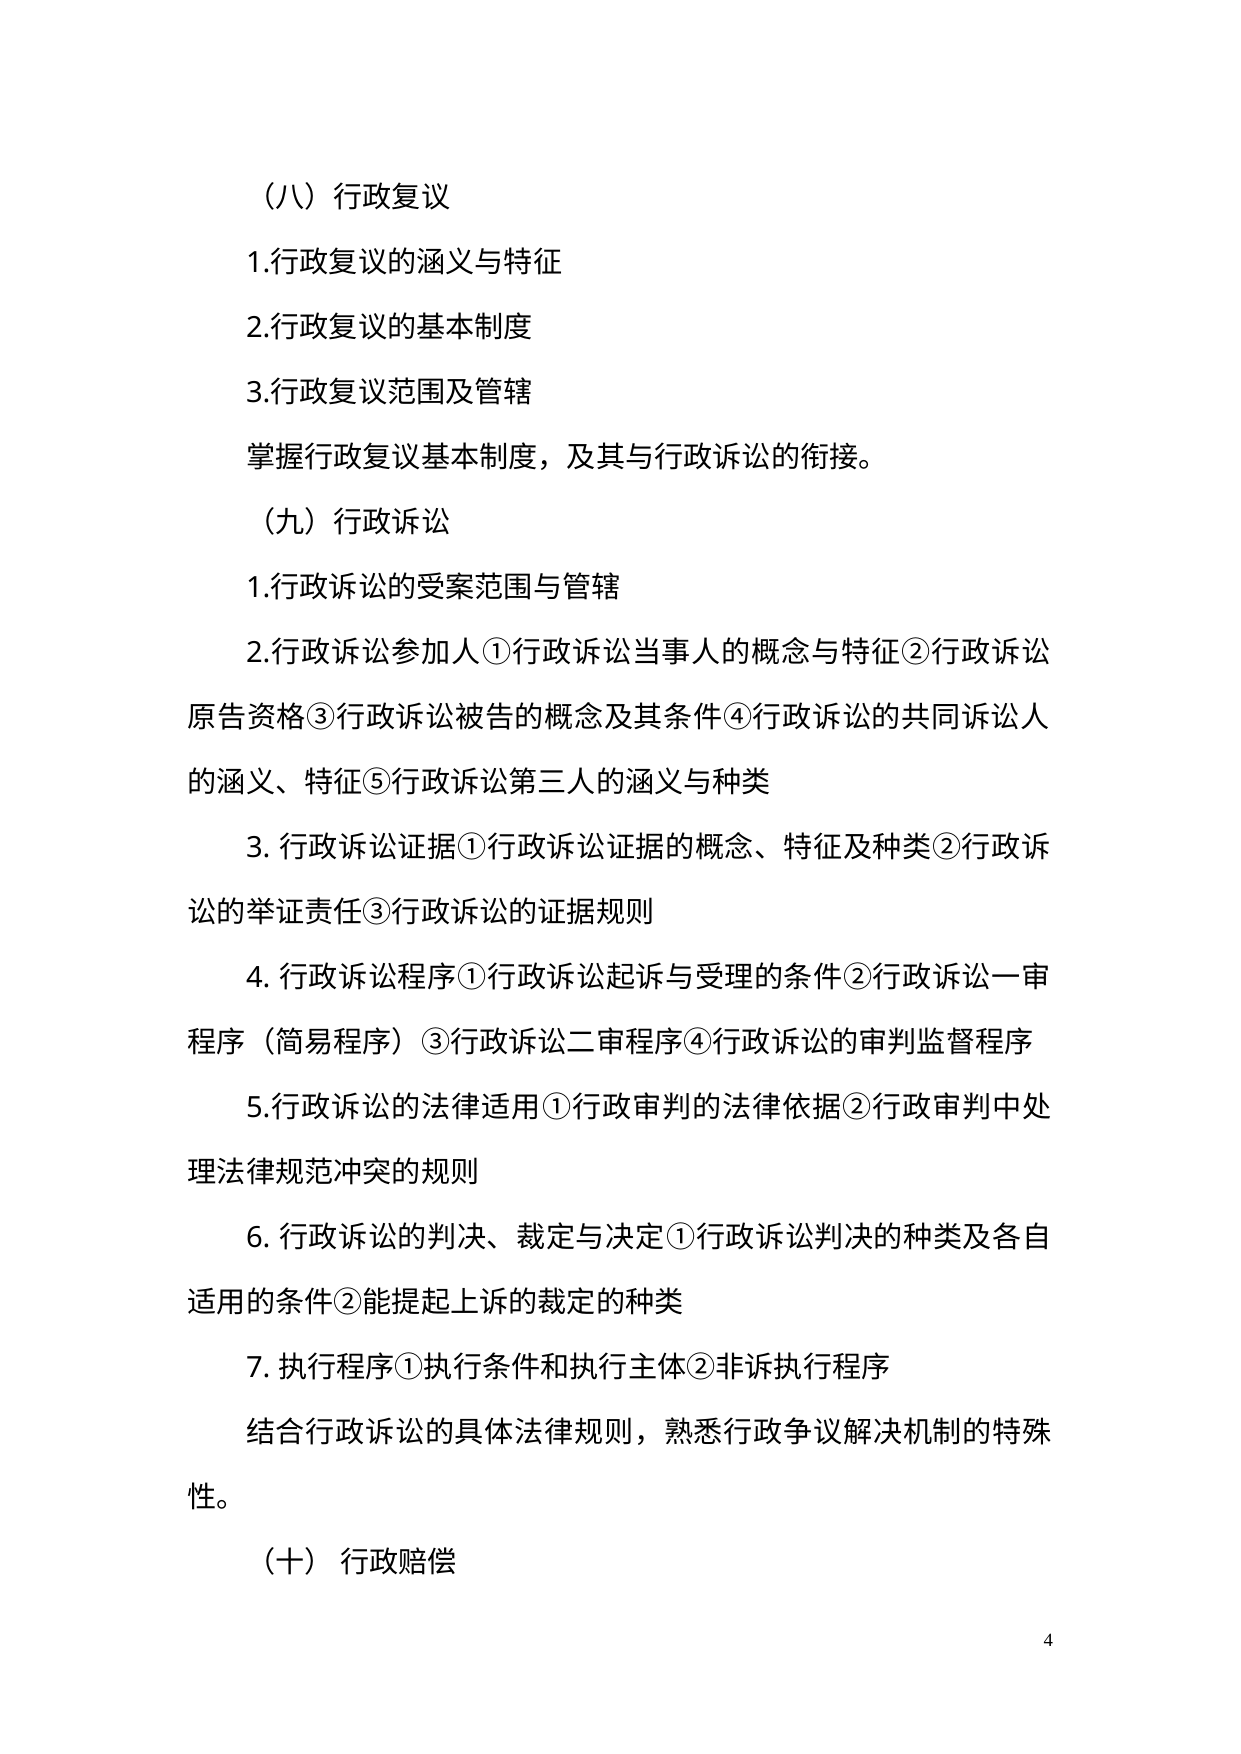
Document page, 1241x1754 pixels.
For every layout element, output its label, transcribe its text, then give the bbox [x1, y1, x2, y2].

list 结合行政诉讼的具体法律规则，熟悉行政争议解决机制的特殊性。 [187, 1397, 1053, 1527]
list 6. 行政诉讼的判决、裁定与决定①行政诉讼判决的种类及各自适用的条件②能提起上诉的裁定的种类 [187, 1202, 1053, 1332]
text 1.行政复议的涵义与特征 [187, 227, 1053, 292]
list 1.行政诉讼的受案范围与管辖 [187, 552, 1053, 617]
list 掌握行政复议基本制度，及其与行政诉讼的衔接。 [187, 422, 1053, 487]
list 7. 执行程序①执行条件和执行主体②非诉执行程序 [187, 1332, 1053, 1397]
list 3. 行政诉讼证据①行政诉讼证据的概念、特征及种类②行政诉讼的举证责任③行政诉讼的证据规则 [187, 812, 1053, 942]
text 2.行政复议的基本制度 [187, 292, 1053, 357]
list 2.行政诉讼参加人①行政诉讼当事人的概念与特征②行政诉讼原告资格③行政诉讼被告的概念及其条件④行政诉讼的共同诉讼人的涵义、特征⑤行政诉讼第三人的涵义与种类 [187, 617, 1053, 812]
list 4. 行政诉讼程序①行政诉讼起诉与受理的条件②行政诉讼一审程序（简易程序）③行政诉讼二审程序④行政诉讼的审判监督程序 [187, 942, 1053, 1072]
text 3.行政复议范围及管辖 [187, 357, 1053, 422]
list （九）行政诉讼 [187, 487, 1053, 552]
list 5.行政诉讼的法律适用①行政审判的法律依据②行政审判中处理法律规范冲突的规则 [187, 1072, 1053, 1202]
list （八）行政复议 [187, 162, 1053, 227]
list （十） 行政赔偿 [187, 1527, 1053, 1592]
